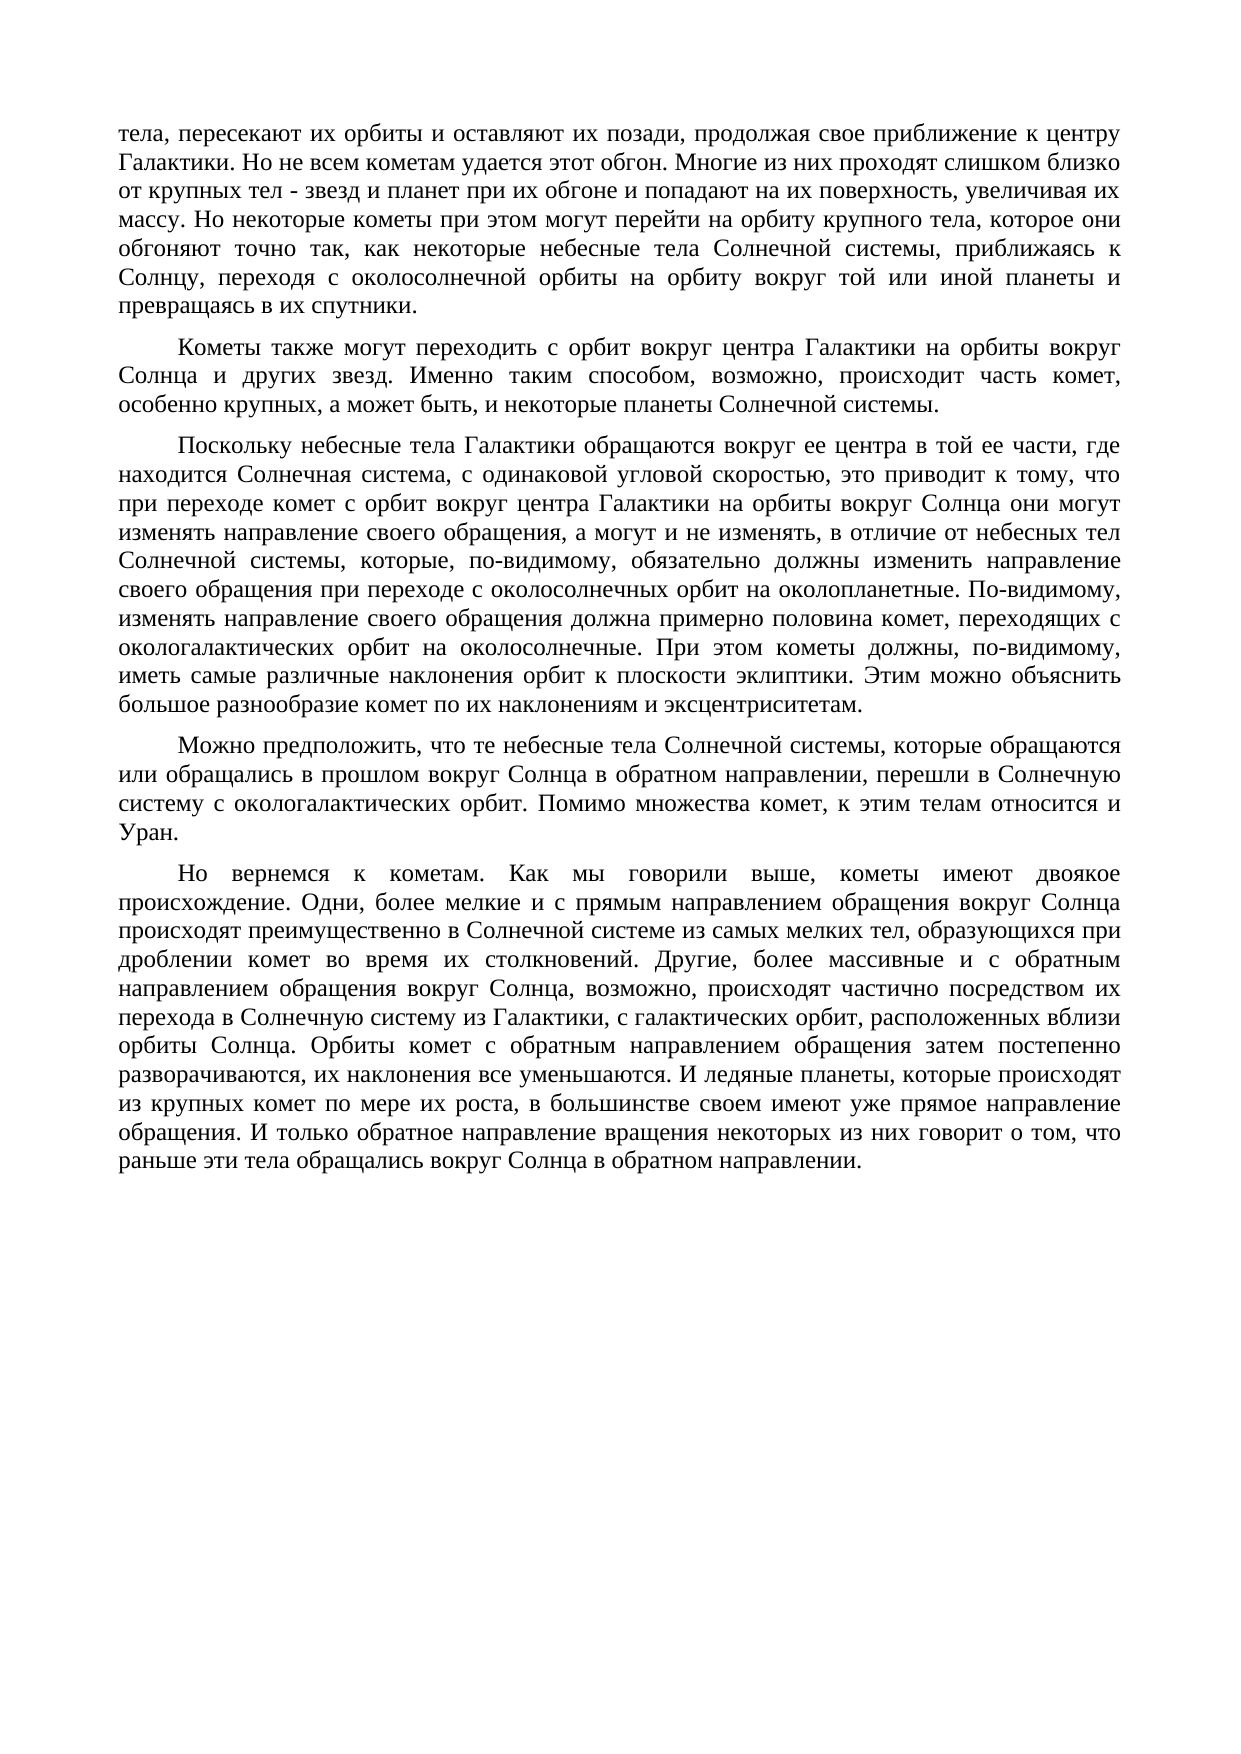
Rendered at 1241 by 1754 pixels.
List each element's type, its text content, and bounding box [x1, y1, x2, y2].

text Поскольку небесные тела Галактики обращаются вокруг ее центра в той ее части, где находится Солнечная система, с одинаковой угловой скоростью, это приводит к тому, что при переходе комет с орбит вокруг центра Галактики на орбиты вокруг Солнца они могут изменять направление своего обращения, а могут и не изменять, в отличие от небесных тел Солнечной системы, которые, по-видимому, обязательно должны изменить направление своего обращения при переходе с околосолнечных орбит на околопланетные. По-видимому, изменять направление своего обращения должна примерно половина комет, переходящих с окологалактических орбит на околосолнечные. При этом кометы должны, по-видимому, иметь самые различные наклонения орбит к плоскости эклиптики. Этим можно объяснить большое разнообразие комет по их наклонениям и эксцентриситетам. [118, 431, 1122, 718]
text Но вернемся к кометам. Как мы говорили выше, кометы имеют двоякое происхождение. Одни, более мелкие и с прямым направлением обращения вокруг Солнца происходят преимущественно в Солнечной системе из самых мелких тел, образующихся при дроблении комет во время их столкновений. Другие, более массивные и с обратным направлением обращения вокруг Солнца, возможно, происходят частично посредством их перехода в Солнечную систему из Галактики, с галактических орбит, расположенных вблизи орбиты Солнца. Орбиты комет с обратным направлением обращения затем постепенно разворачиваются, их наклонения все уменьшаются. И ледяные планеты, которые происходят из крупных комет по мере их роста, в большинстве своем имеют уже прямое направление обращения. И только обратное направление вращения некоторых из них говорит о том, что раньше эти тела обращались вокруг Солнца в обратном направлении. [118, 858, 1122, 1174]
text Кометы также могут переходить с орбит вокруг центра Галактики на орбиты вокруг Солнца и других звезд. Именно таким способом, возможно, происходит часть комет, особенно крупных, а может быть, и некоторые планеты Солнечной системы. [118, 332, 1122, 418]
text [118, 118, 1122, 319]
text Можно предположить, что те небесные тела Солнечной системы, которые обращаются или обращались в прошлом вокруг Солнца в обратном направлении, перешли в Солнечную систему с окологалактических орбит. Помимо множества комет, к этим телам относится и Уран. [118, 731, 1122, 846]
